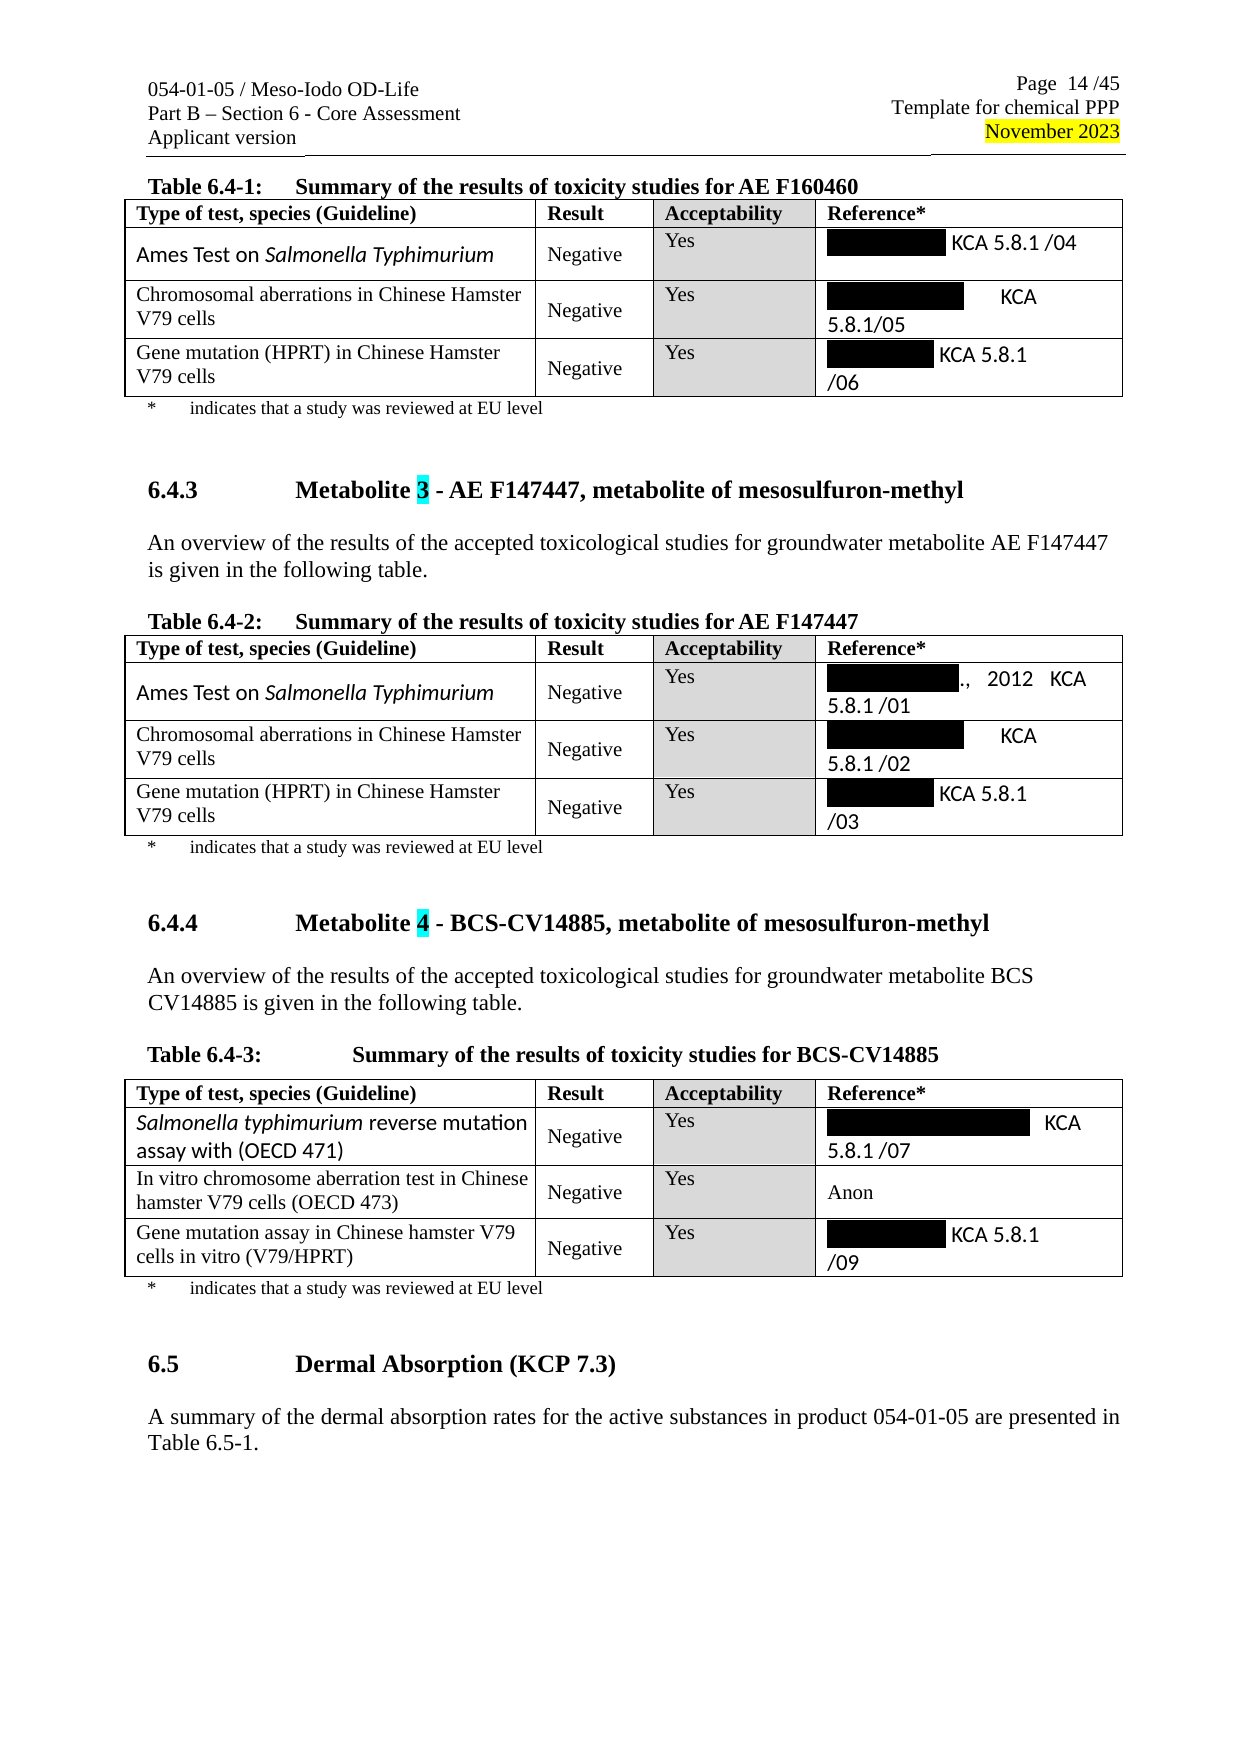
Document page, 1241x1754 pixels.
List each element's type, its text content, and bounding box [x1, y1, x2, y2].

text * indicates that a study was reviewed at EU level [147, 836, 1122, 858]
table_cell xxxxxxxxxxxx KCA 5.8.1 /04 [816, 228, 1122, 280]
table_header Acceptability [654, 1080, 815, 1107]
table_cell Negative [536, 721, 653, 777]
table_cell Yes [654, 779, 815, 835]
subtitle Metabolite 3 - AE F147447, metabolite of mesosulfuron-methyl [429, 475, 1122, 504]
table_header Acceptability [654, 636, 815, 662]
table_cell Yes [654, 339, 815, 396]
table_header Reference* [816, 1080, 1122, 1107]
table_cell Chromosomal aberrations in Chinese Hamster V79 cells [126, 721, 535, 777]
table_cell Yes [654, 663, 815, 720]
table_cell Gene mutation (HPRT) in Chinese Hamster V79 cells [126, 779, 535, 835]
table_cell Negative [536, 1219, 653, 1276]
table_cell Negative [536, 281, 653, 338]
table_header Acceptability [654, 200, 815, 227]
table_header Result [536, 636, 653, 662]
table_cell Anon, 2015 KCA 5.8.1 /02 [816, 721, 1122, 777]
text An overview of the results of the accepted toxicological studies for groundwater metabolite BCS CV14885 is given in the following table. [147, 962, 1122, 1016]
table_cell Negative [536, 228, 653, 280]
table_cell Anon [816, 1166, 1122, 1218]
text An overview of the results of the accepted toxicological studies for groundwater metabolite AE F147447 is given in the following table. [147, 529, 1122, 582]
table_cell Anon. 2012 KCA 5.8.1/05 [816, 281, 1122, 338]
text Table 6.4-2: Summary of the results of toxicity studies for AE F147447 [148, 608, 1122, 634]
table_cell Yes [654, 1219, 815, 1276]
table_cell Gene mutation assay in Chinese hamster V79 cells in vitro (V79/HPRT) [126, 1219, 535, 1276]
subtitle Dermal Absorption (KCP 7.3) [148, 1349, 1122, 1378]
table_cell Negative [536, 1108, 653, 1164]
text * indicates that a study was reviewed at EU level [147, 1277, 1122, 1299]
table_cell Sokolowski A., 2012 KCA 5.8.1 /01 [816, 663, 1122, 720]
table_cell Ames Test on Salmonella Typhimurium [126, 228, 535, 280]
table_cell Yes [654, 281, 815, 338]
subtitle Metabolite 3 - AE F147447, metabolite of mesosulfuron-methyl [148, 475, 417, 504]
table_cell Anon, 2012 KCA 5.8.1 /03 [816, 779, 1122, 835]
table_header Type of test, species (Guideline) [126, 200, 535, 227]
text Table 6.4-1: Summary of the results of toxicity studies for AE F160460 [148, 173, 1122, 199]
table_cell Ames Test on Salmonella Typhimurium [126, 663, 535, 720]
text * indicates that a study was reviewed at EU level [147, 397, 1122, 419]
table_cell Yes [654, 721, 815, 777]
table_cell Sokolowski A., 2013 KCA 5.8.1 /07 [816, 1108, 1122, 1164]
table_cell Yes [654, 1166, 815, 1218]
table_cell In vitro chromosome aberration test in Chinese hamster V79 cells (OECD 473) [126, 1166, 535, 1218]
table_cell Negative [536, 779, 653, 835]
table_header Type of test, species (Guideline) [126, 636, 535, 662]
table_cell Anon, 2015 KCA 5.8.1 /06 [816, 339, 1122, 396]
table_cell Yes [654, 228, 815, 280]
text Table 6.4-3: Summary of the results of toxicity studies for BCS-CV14885 [147, 1041, 1122, 1067]
table_header Result [536, 200, 653, 227]
table_cell Yes [654, 1108, 815, 1164]
table_cell Negative [536, 339, 653, 396]
subtitle Metabolite 4 - BCS-CV14885, metabolite of mesosulfuron-methyl [148, 908, 1122, 937]
table_header Reference* [816, 200, 1122, 227]
table_cell Negative [536, 663, 653, 720]
table_cell Chromosomal aberrations in Chinese Hamster V79 cells [126, 281, 535, 338]
table_header Reference* [816, 636, 1122, 662]
table_header Result [536, 1080, 653, 1107]
table_header Type of test, species (Guideline) [126, 1080, 535, 1107]
table_cell Gene mutation (HPRT) in Chinese Hamster V79 cells [126, 339, 535, 396]
table_cell Anon, 2015b KCA 5.8.1 /09 [816, 1219, 1122, 1276]
table_cell Negative [536, 1166, 653, 1218]
text A summary of the dermal absorption rates for the active substances in product 054-01-05 are presented in Table 6.5-1. [148, 1403, 1122, 1456]
table_cell Salmonella typhimurium reverse mutation assay with (OECD 471) [126, 1108, 535, 1164]
